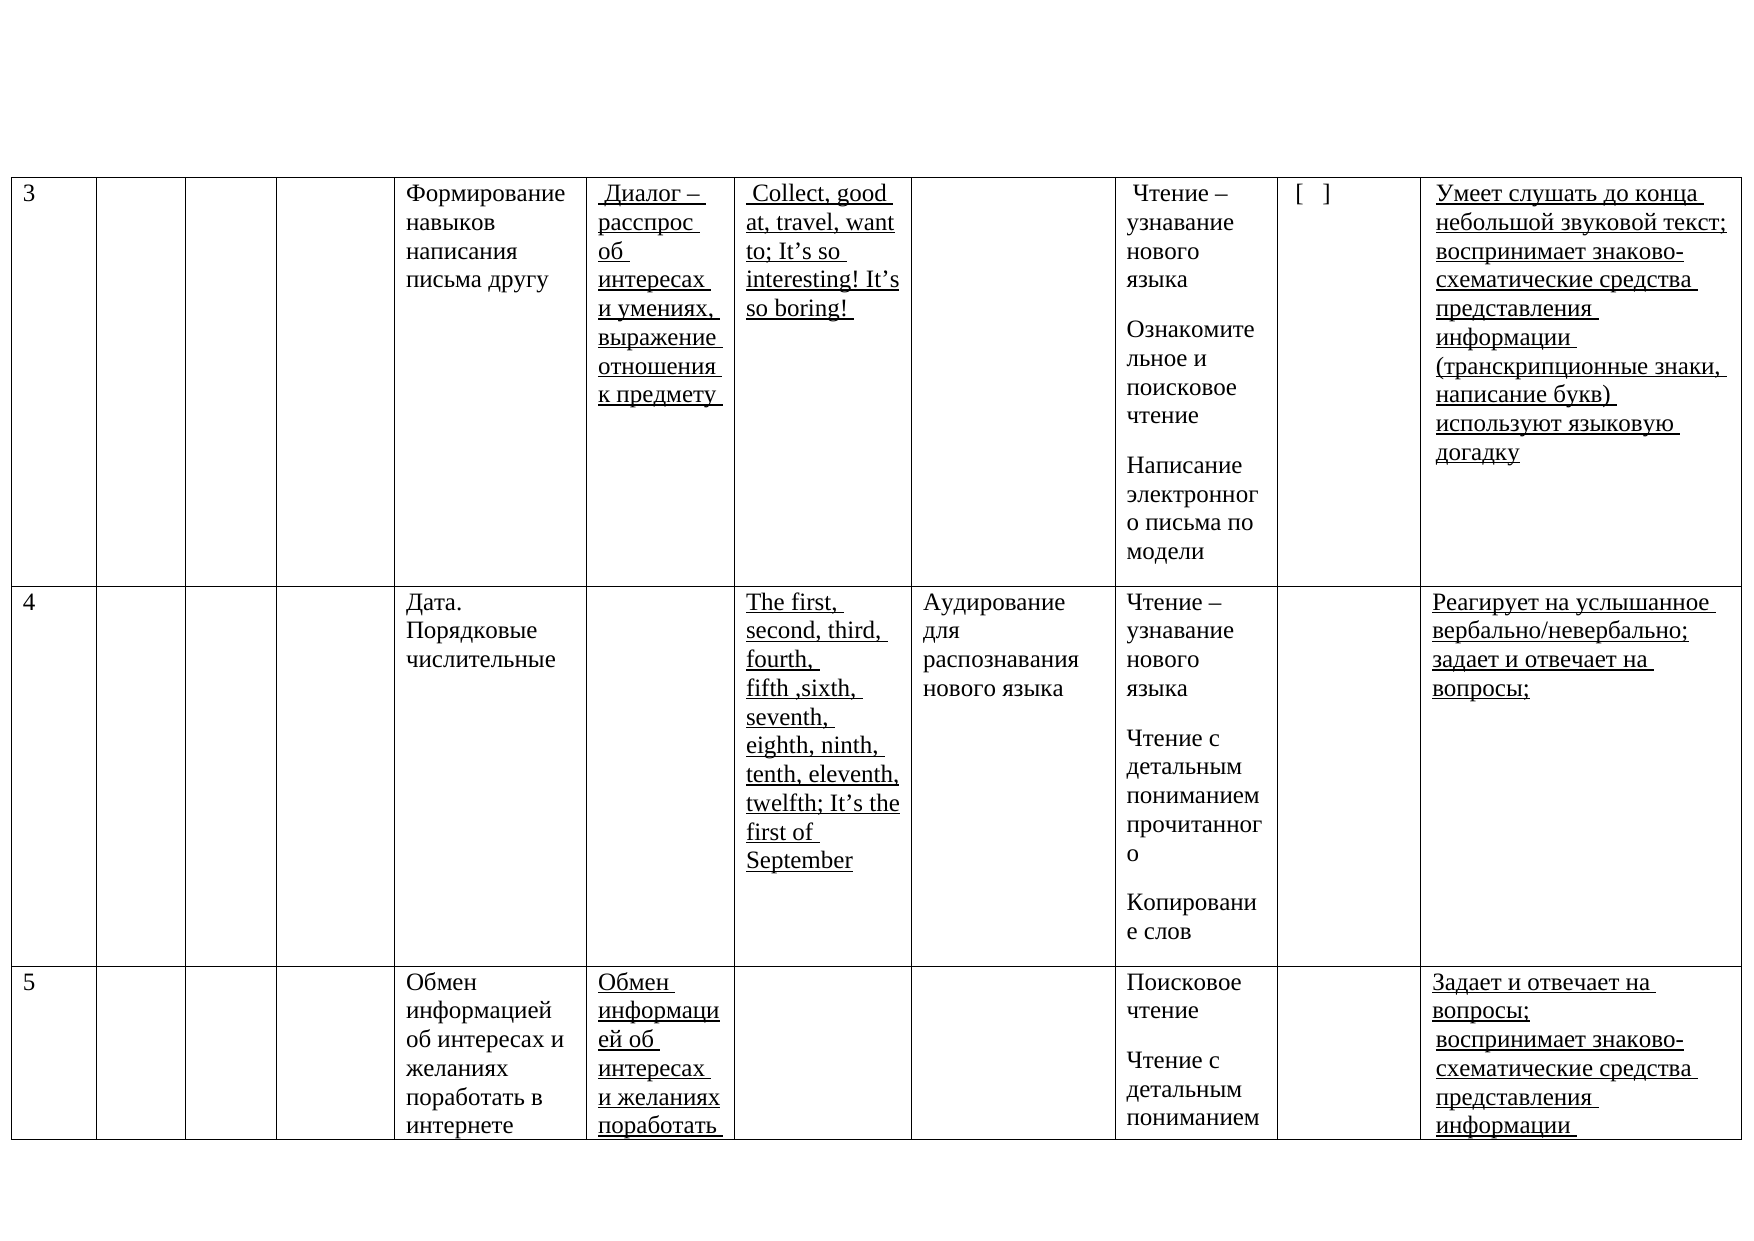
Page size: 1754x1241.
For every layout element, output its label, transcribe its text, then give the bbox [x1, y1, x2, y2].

table_cell [97, 587, 185, 966]
table_cell Дата. Порядковые числительные [395, 587, 586, 966]
table_cell [1278, 587, 1420, 966]
table_cell Аудирование для распознавания нового языка [912, 587, 1115, 966]
table_cell Формирование навыков написания письма другу [395, 178, 586, 586]
table_cell [912, 967, 1115, 1139]
table_cell Чтение – узнавание нового языка Чтение с детальным пониманием прочитанного Копирование слов [1116, 587, 1277, 966]
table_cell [395, 967, 586, 1139]
table_cell 3 [12, 178, 96, 586]
table_cell [97, 967, 185, 1139]
table_cell [186, 178, 276, 586]
table_cell The first, second, third, fourth, fifth ,sixth, seventh, eighth, ninth, tenth, eleventh, twelfth; It’s the first of September [735, 587, 911, 966]
table_cell Чтение – узнавание нового языка Ознакомительное и поисковое чтение Написание электронного письма по модели [1116, 178, 1277, 586]
table_cell [735, 967, 911, 1139]
table_cell Умеет слушать до конца небольшой звуковой текст; воспринимает знаково-схематические средства представления информации (транскрипционные знаки, написание букв) используют языковую догадку [1421, 178, 1741, 586]
table_cell Реагирует на услышанное вербально/невербально; задает и отвечает на вопросы; [1421, 587, 1741, 966]
table_cell [ ] [1278, 178, 1420, 586]
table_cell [587, 967, 734, 1139]
table_cell [587, 587, 734, 966]
table_cell Collect, good at, travel, want to; It’s so interesting! It’s so boring! [735, 178, 911, 586]
table_cell Диалог – расспрос об интересах и умениях, выражение отношения к предмету [587, 178, 734, 586]
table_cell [1421, 967, 1741, 1139]
table_cell [97, 178, 185, 586]
table_cell [186, 587, 276, 966]
table_cell 4 [12, 587, 96, 966]
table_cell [1116, 967, 1277, 1139]
table_cell 5 [12, 967, 96, 1139]
table_cell [277, 178, 394, 586]
table_cell [1278, 967, 1420, 1139]
table_cell [912, 178, 1115, 586]
table_cell [277, 967, 394, 1139]
table_cell [277, 587, 394, 966]
table_cell [186, 967, 276, 1139]
